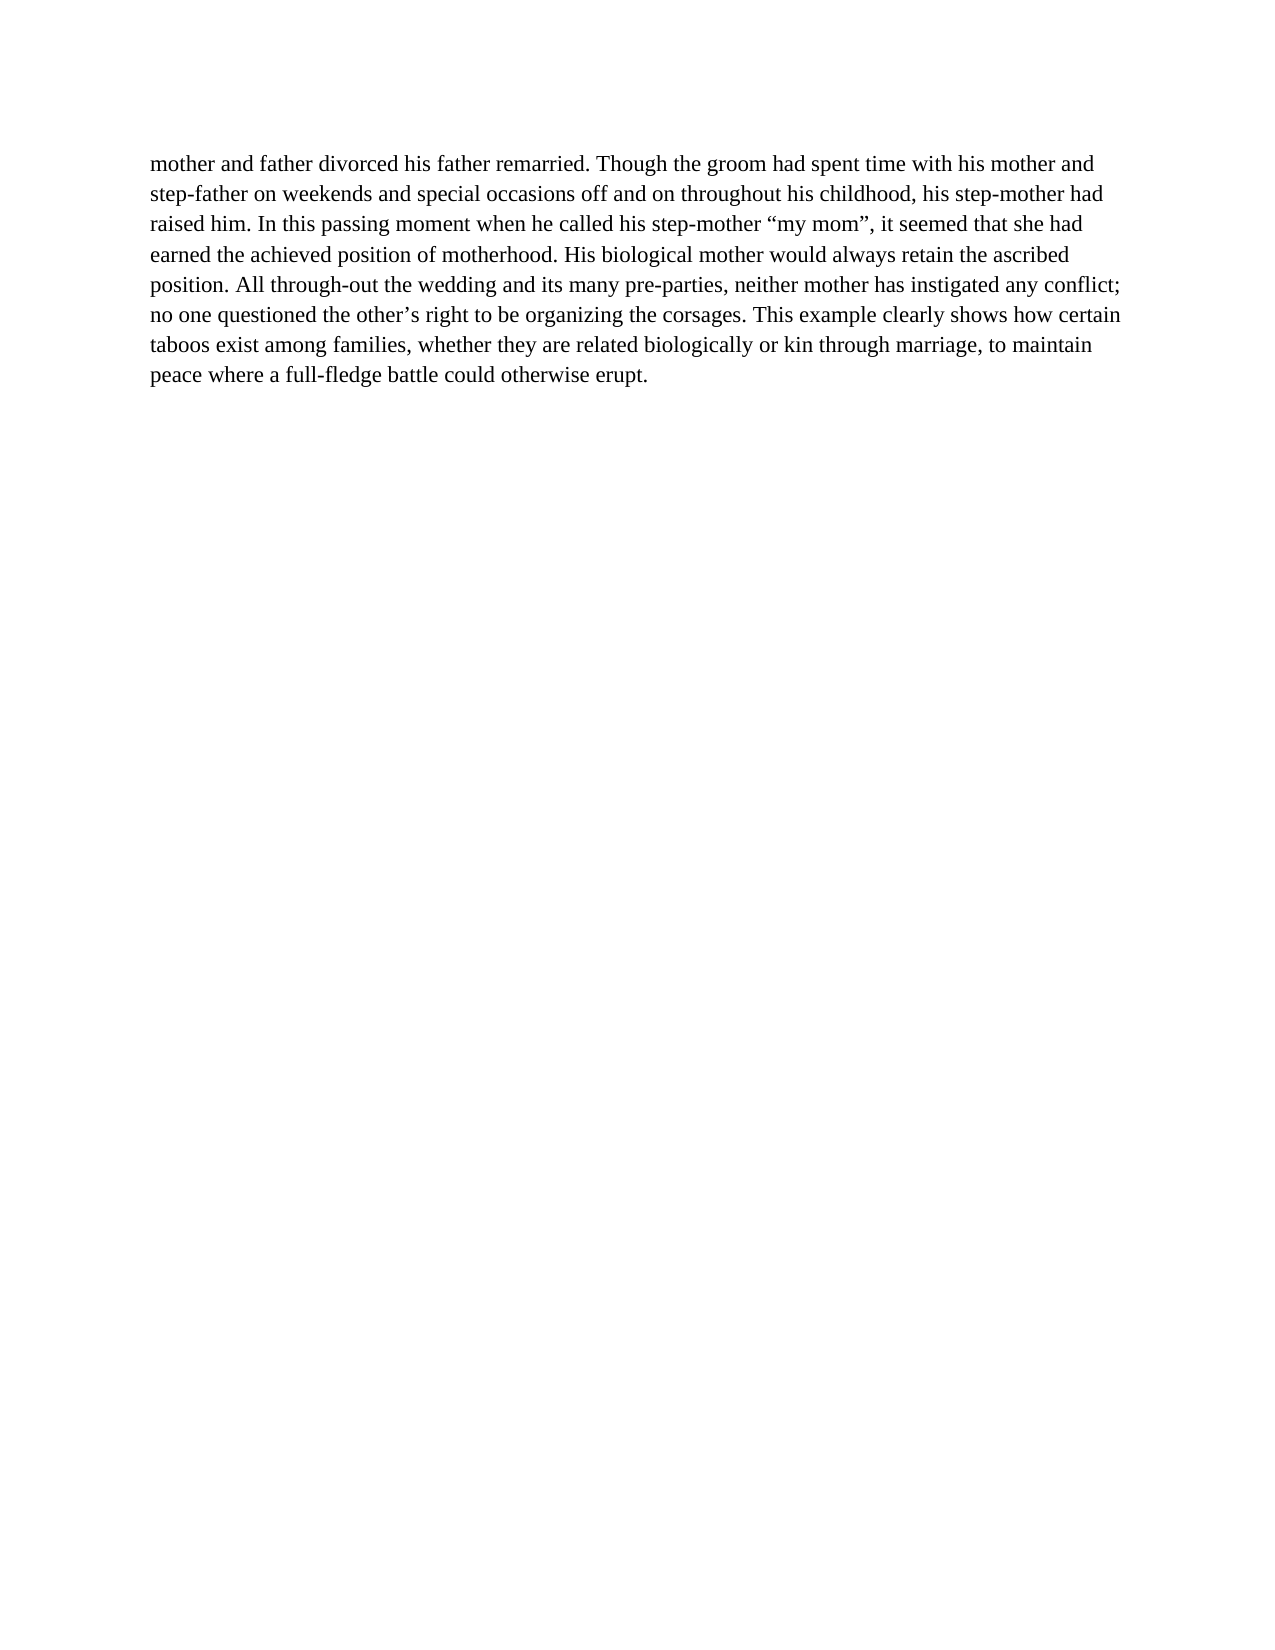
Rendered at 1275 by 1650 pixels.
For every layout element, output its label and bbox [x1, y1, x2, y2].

text [150, 150, 1125, 388]
